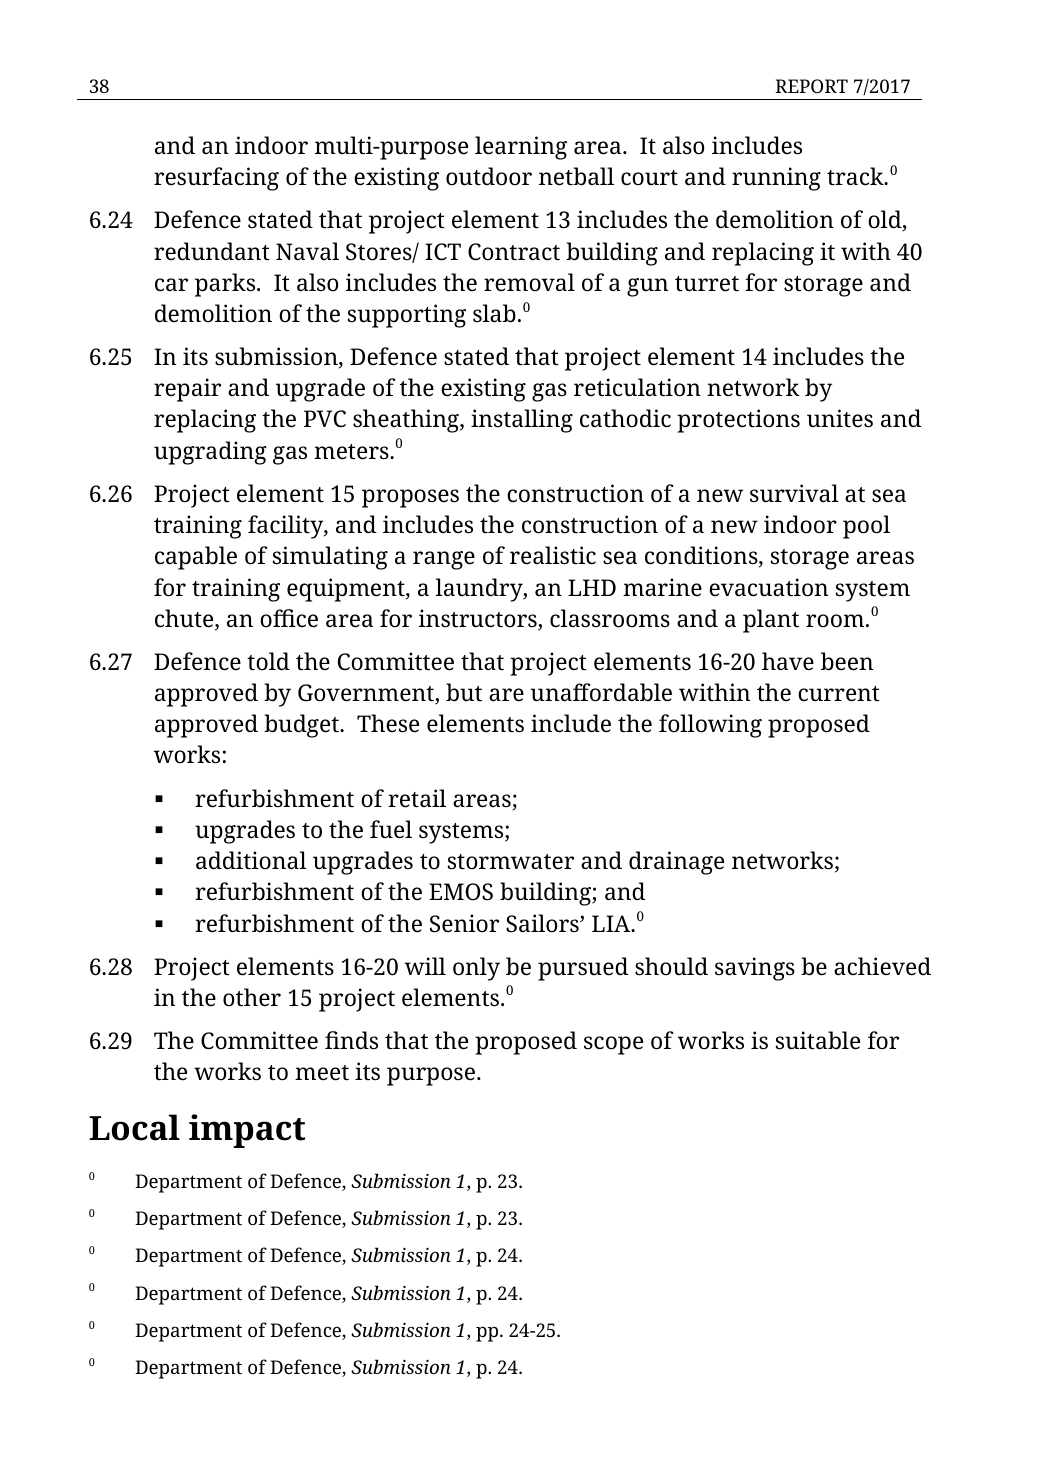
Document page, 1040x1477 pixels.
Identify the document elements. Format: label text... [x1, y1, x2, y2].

text refurbishment of the EMOS building; and [153, 876, 933, 907]
text refurbishment of the Senior Sailors’ LIA. [153, 907, 933, 939]
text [88, 130, 933, 192]
text upgrades to the fuel systems; [153, 814, 933, 845]
text additional upgrades to stormwater and drainage networks; [153, 845, 933, 876]
text 6.24 Defence stated that project element 13 includes the demolition of old, redundant Naval Stores/ ICT Contract building and replacing it with 40 car parks. It also includes the removal of a gun turret for storage and demolition of the supporting slab. [88, 204, 933, 329]
text refurbishment of retail areas; [153, 782, 933, 814]
text 6.26 Project element 15 proposes the construction of a new survival at sea training facility, and includes the construction of a new indoor pool capable of simulating a range of realistic sea conditions, storage areas for training equipment, a laundry, an LHD marine evacuation system chute, an office area for instructors, classrooms and a plant room. [88, 478, 933, 634]
text 6.29 The Committee finds that the proposed scope of works is suitable for the works to meet its purpose. [88, 1025, 933, 1087]
text 6.28 Project elements 16-20 will only be pursued should savings be achieved in the other 15 project elements. [88, 951, 933, 1013]
subtitle Local impact [88, 1105, 933, 1150]
text 6.27 Defence told the Committee that project elements 16-20 have been approved by Government, but are unaffordable within the current approved budget. These elements include the following proposed works: [88, 646, 933, 771]
text 6.25 In its submission, Defence stated that project element 14 includes the repair and upgrade of the existing gas reticulation network by replacing the PVC sheathing, installing cathodic protections unites and upgrading gas meters. [88, 341, 933, 466]
